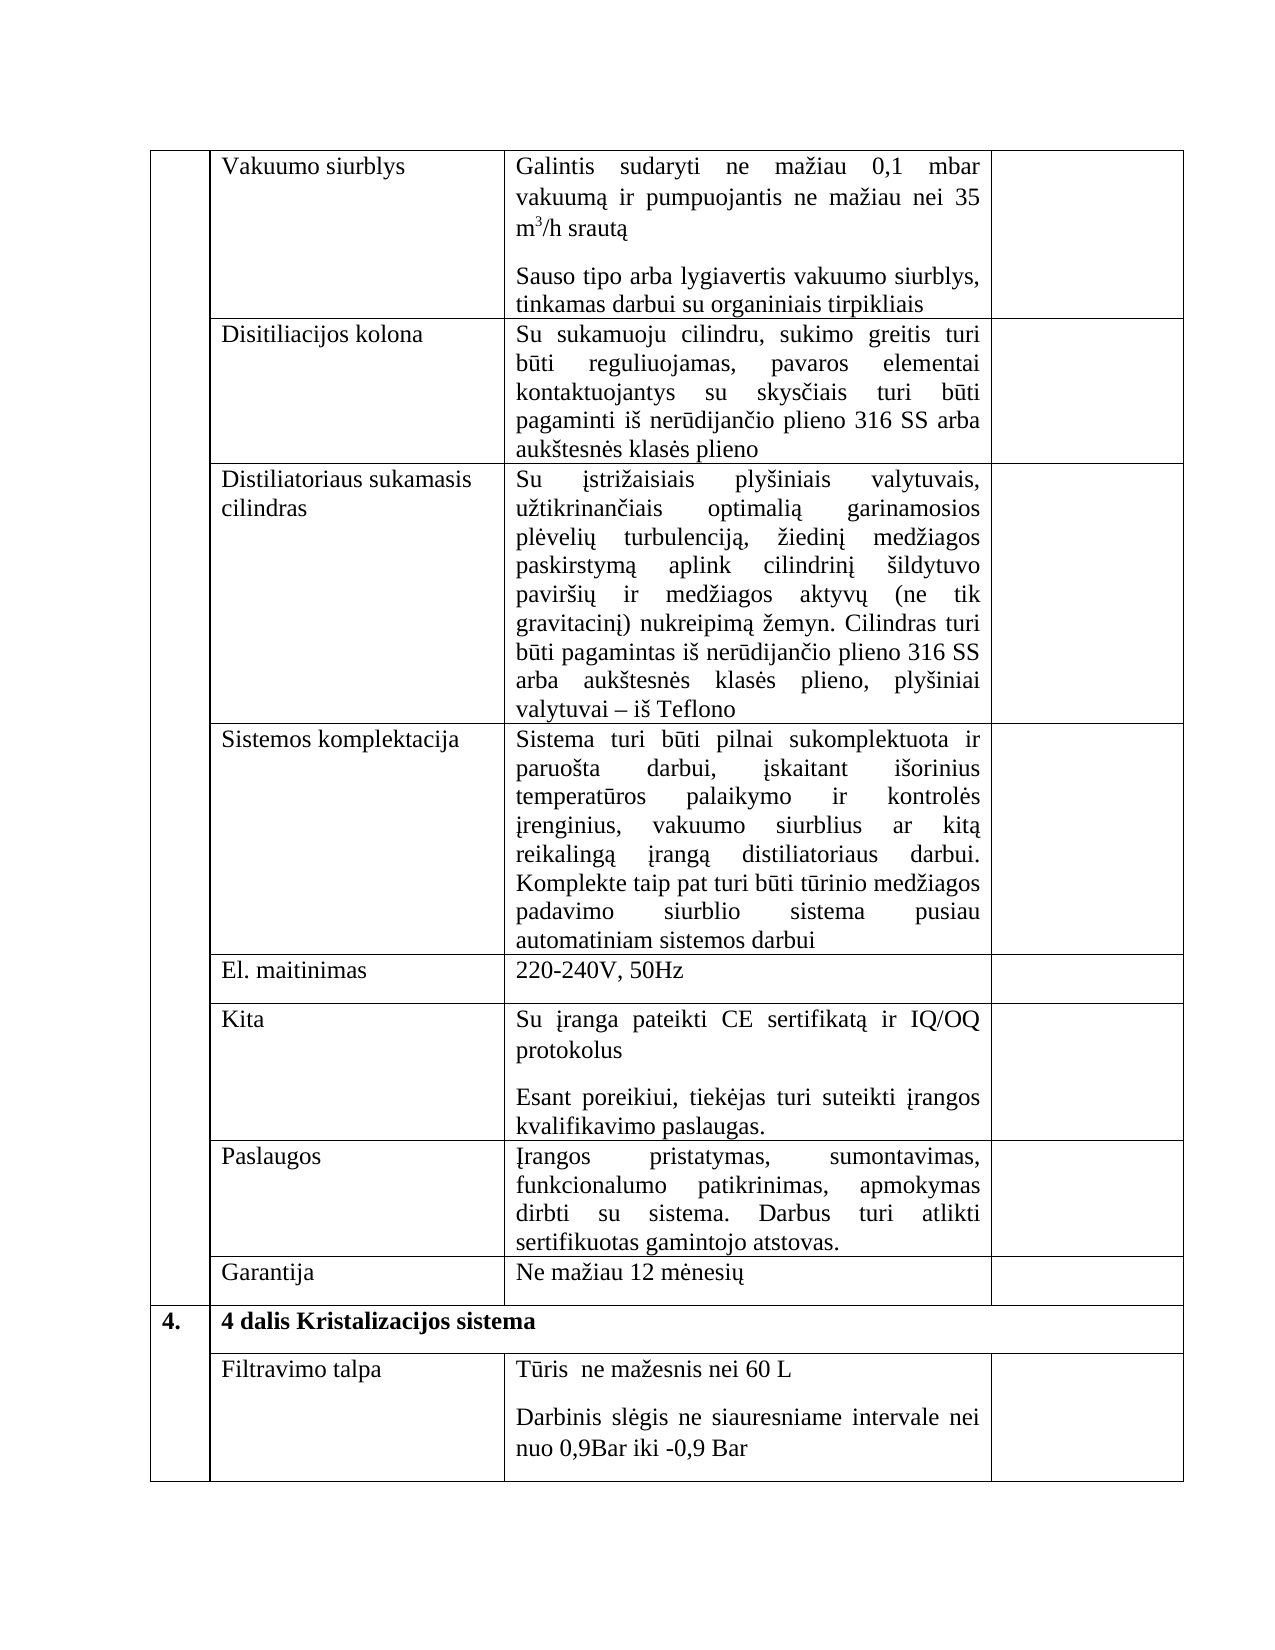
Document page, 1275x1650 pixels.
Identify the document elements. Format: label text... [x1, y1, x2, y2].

table_cell Disitiliacijos kolona [211, 319, 504, 463]
table_cell Su įstrižaisiais plyšiniais valytuvais, užtikrinančiais optimalią garinamosios plėvelių turbulenciją, žiedinį medžiagos paskirstymą aplink cilindrinį šildytuvo paviršių ir medžiagos aktyvų (ne tik gravitacinį) nukreipimą žemyn. Cilindras turi būti pagamintas iš nerūdijančio plieno 316 SS arba aukštesnės klasės plieno, plyšiniai valytuvai – iš Teflono [505, 464, 991, 723]
table_cell [992, 151, 1183, 318]
table_cell 220-240V, 50Hz [505, 955, 991, 1003]
table_cell [151, 1306, 209, 1481]
table_cell Su įranga pateikti CE sertifikatą ir IQ/OQ protokolus Esant poreikiui, tiekėjas turi suteikti įrangos kvalifikavimo paslaugas. [505, 1004, 991, 1140]
table_cell [992, 464, 1183, 723]
table_cell Galintis sudaryti ne mažiau 0,1 mbar vakuumą ir pumpuojantis ne mažiau nei 35 m3/h srautą Sauso tipo arba lygiavertis vakuumo siurblys, tinkamas darbui su organiniais tirpikliais [505, 151, 991, 318]
table_cell Sistema turi būti pilnai sukomplektuota ir paruošta darbui, įskaitant išorinius temperatūros palaikymo ir kontrolės įrenginius, vakuumo siurblius ar kitą reikalingą įrangą distiliatoriaus darbui. Komplekte taip pat turi būti tūrinio medžiagos padavimo siurblio sistema pusiau automatiniam sistemos darbui [505, 724, 991, 954]
table_cell [992, 724, 1183, 954]
table_cell [992, 1257, 1183, 1305]
table_cell [992, 1354, 1183, 1481]
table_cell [505, 1354, 991, 1481]
table_cell Ne mažiau 12 mėnesių [505, 1257, 991, 1305]
table_cell [992, 955, 1183, 1003]
table_cell Distiliatoriaus sukamasis cilindras [211, 464, 504, 723]
table_cell [992, 1141, 1183, 1256]
table_cell Paslaugos [211, 1141, 504, 1256]
table_cell [992, 319, 1183, 463]
table_cell Garantija [211, 1257, 504, 1305]
table_cell Filtravimo talpa [211, 1354, 504, 1481]
table_cell Su sukamuoju cilindru, sukimo greitis turi būti reguliuojamas, pavaros elementai kontaktuojantys su skysčiais turi būti pagaminti iš nerūdijančio plieno 316 SS arba aukštesnės klasės plieno [505, 319, 991, 463]
table_cell 4 dalis Kristalizacijos sistema [211, 1306, 1183, 1353]
table_cell Kita [211, 1004, 504, 1140]
table_cell Įrangos pristatymas, sumontavimas, funkcionalumo patikrinimas, apmokymas dirbti su sistema. Darbus turi atlikti sertifikuotas gamintojo atstovas. [505, 1141, 991, 1256]
table_cell El. maitinimas [211, 955, 504, 1003]
table_cell Sistemos komplektacija [211, 724, 504, 954]
table_cell [992, 1004, 1183, 1140]
table_cell Vakuumo siurblys [211, 151, 504, 318]
